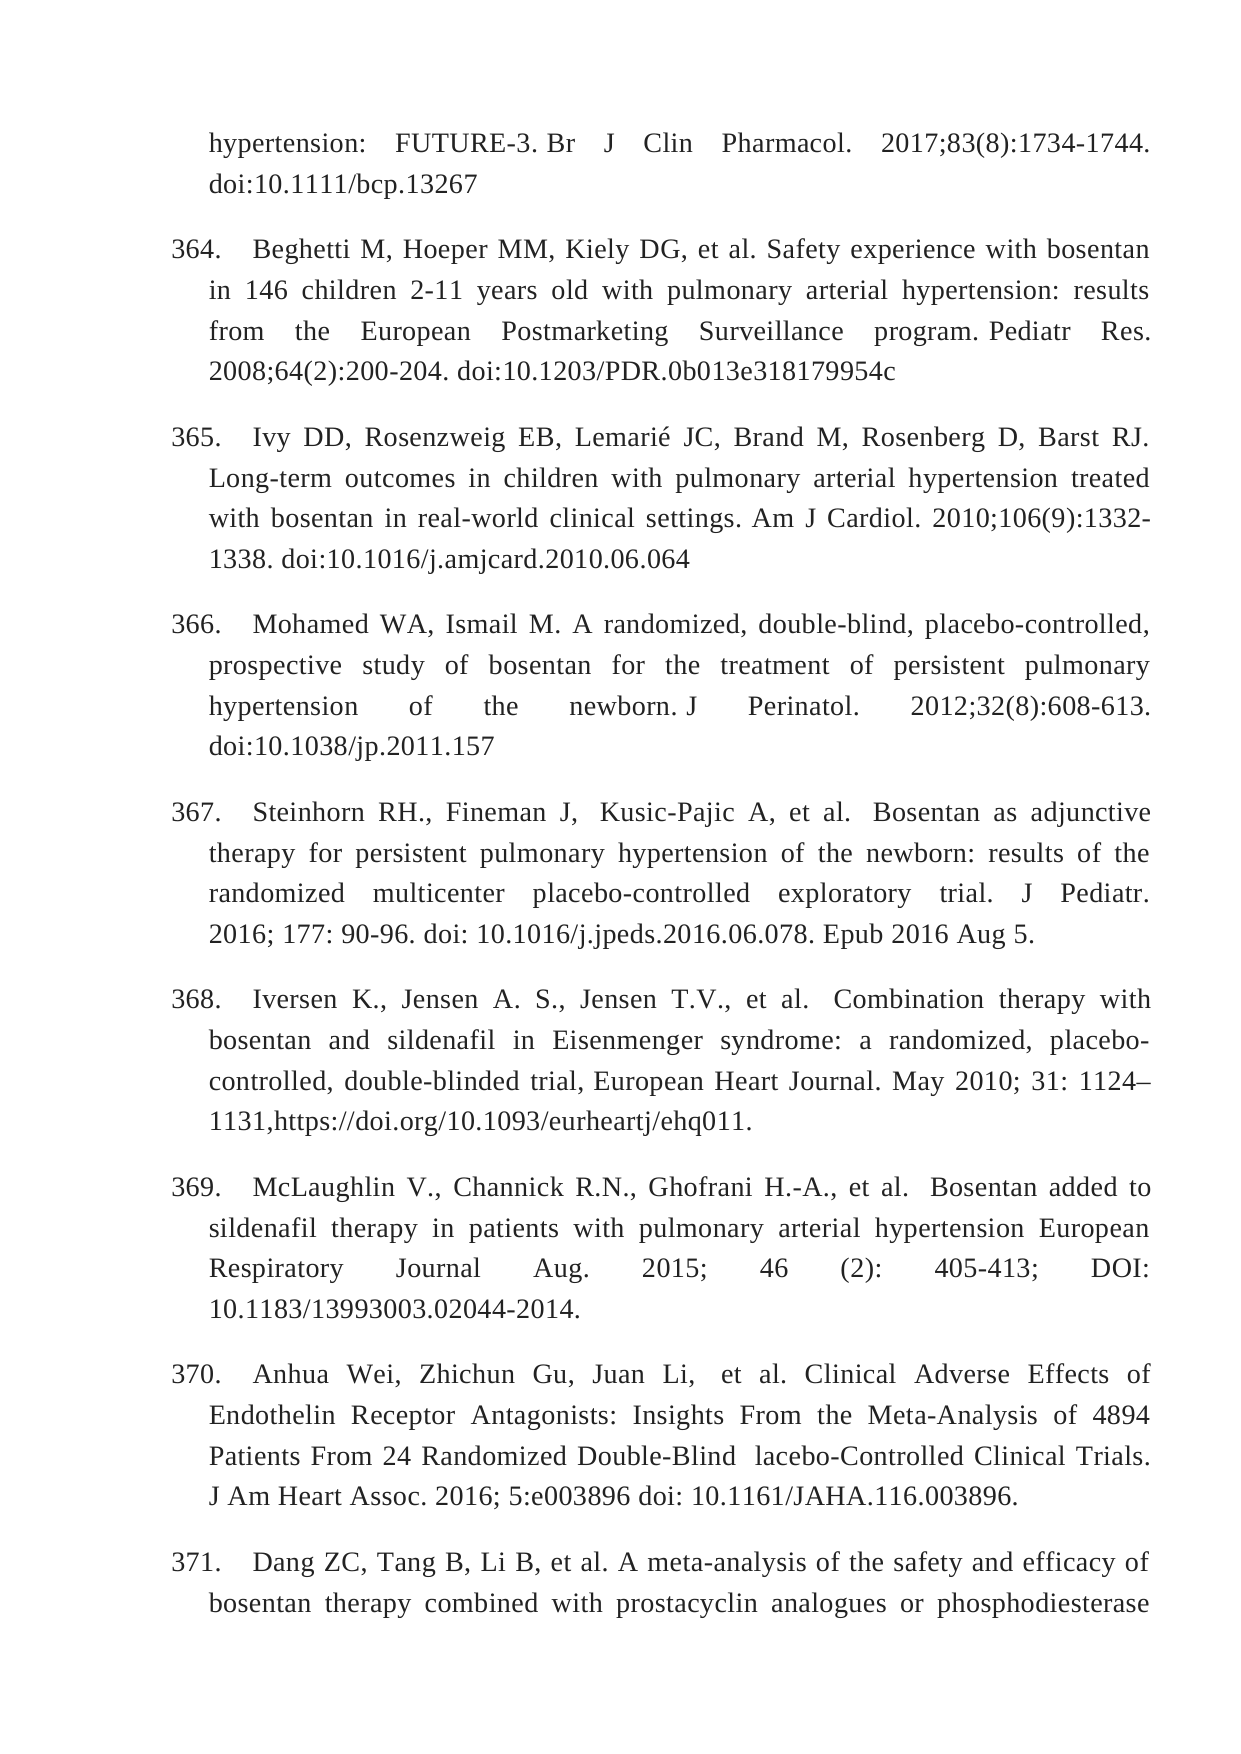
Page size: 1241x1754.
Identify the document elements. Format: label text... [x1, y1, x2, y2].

list Iversen K., Jensen A. S., Jensen T.V., et al. Combination therapy with bosentan and sildenafil in Eisenmenger syndrome: a randomized, placebo-controlled, double-blinded trial, European Heart Journal. May 2010; 31: 1124–1131,https://doi.org/10.1093/eurheartj/ehq011. [171, 974, 1152, 1137]
list McLaughlin V., Channick R.N., Ghofrani H.-A., et al. Bosentan added to sildenafil therapy in patients with pulmonary arterial hypertension European Respiratory Journal Aug. 2015; 46 (2): 405-413; DOI: 10.1183/13993003.02044-2014. [171, 1162, 1152, 1324]
list Mohamed WA, Ismail M. A randomized, double-blind, placebo-controlled, prospective study of bosentan for the treatment of persistent pulmonary hypertension of the newborn. J Perinatol. 2012;32(8):608-613. doi:10.1038/jp.2011.157 [171, 599, 1152, 762]
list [171, 1537, 1152, 1618]
list Anhua Wei, Zhichun Gu, Juan Li, et al. Clinical Adverse Effects of Endothelin Receptor Antagonists: Insights From the Meta-Analysis of 4894 Patients From 24 Randomized Double-Blind lacebo-Controlled Clinical Trials. J Am Heart Assoc. 2016; 5:e003896 doi: 10.1161/JAHA.116.003896. [171, 1349, 1152, 1512]
list Ivy DD, Rosenzweig EB, Lemarié JC, Brand M, Rosenberg D, Barst RJ. Long-term outcomes in children with pulmonary arterial hypertension treated with bosentan in real-world clinical settings. Am J Cardiol. 2010;106(9):1332-1338. doi:10.1016/j.amjcard.2010.06.064 [171, 412, 1152, 574]
list Beghetti M, Hoeper MM, Kiely DG, et al. Safety experience with bosentan in 146 children 2-11 years old with pulmonary arterial hypertension: results from the European Postmarketing Surveillance program. Pediatr Res. 2008;64(2):200-204. doi:10.1203/PDR.0b013e318179954c [171, 224, 1152, 387]
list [171, 118, 1152, 199]
list Steinhorn RH., Fineman J, Kusic-Pajic A, et al. Bosentan as adjunctive therapy for persistent pulmonary hypertension of the newborn: results of the randomized multicenter placebo-controlled exploratory trial. J Pediatr. 2016; 177: 90-96. doi: 10.1016/j.jpeds.2016.06.078. Epub 2016 Aug 5. [171, 787, 1152, 949]
